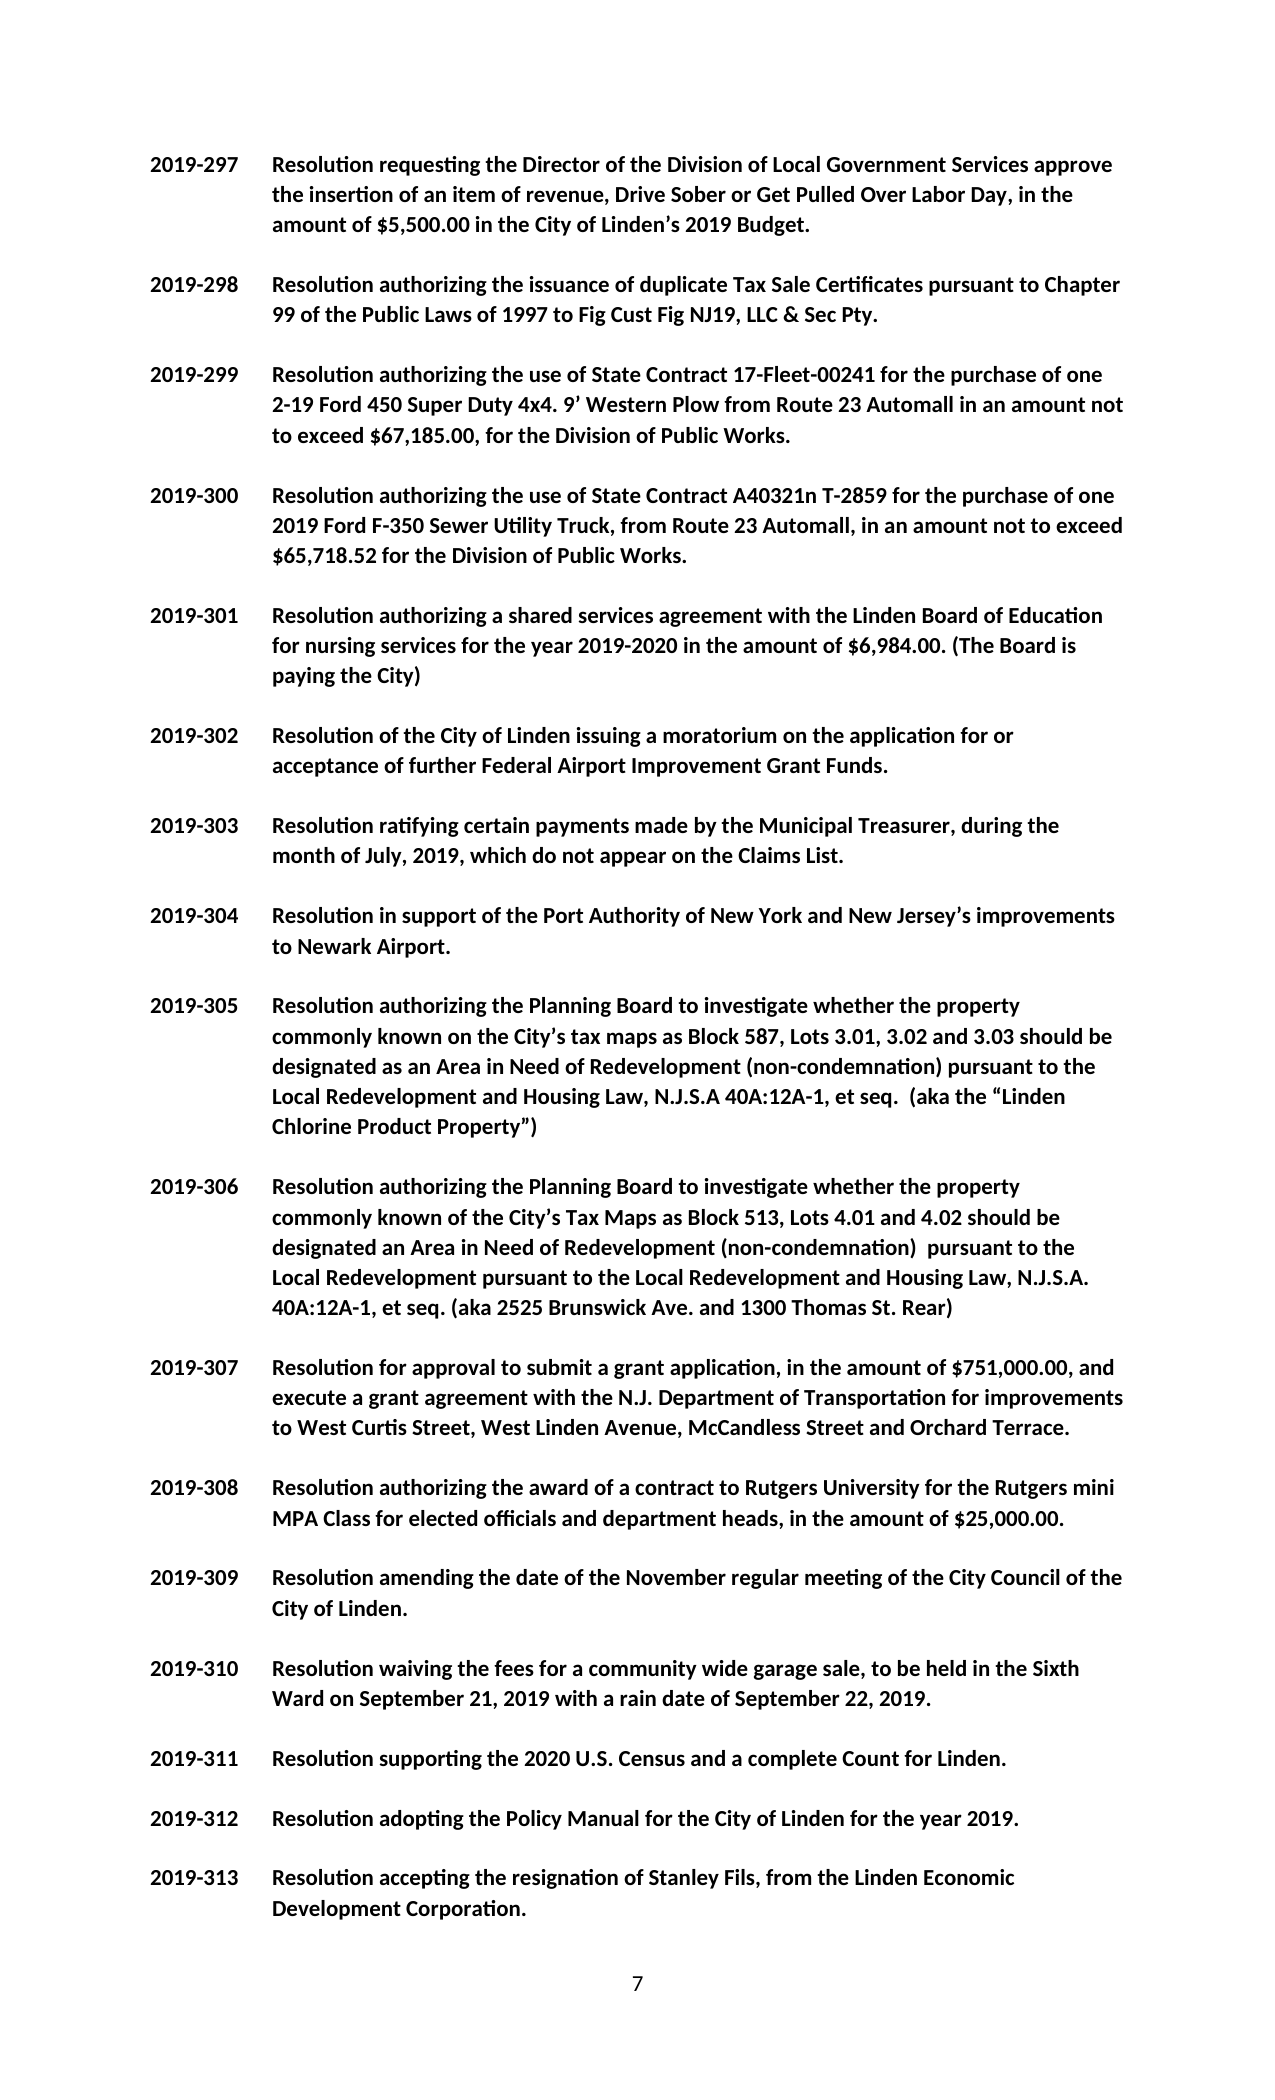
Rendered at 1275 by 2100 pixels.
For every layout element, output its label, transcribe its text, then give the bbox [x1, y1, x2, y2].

list Resolution authorizing the Planning Board to investigate whether the property commonly known of the City’s Tax Maps as Block 513, Lots 4.01 and 4.02 should be designated an Area in Need of Redevelopment (non-condemnation) pursuant to the Local Redevelopment pursuant to the Local Redevelopment and Housing Law, N.J.S.A. 40A:12A-1, et seq. (aka 2525 Brunswick Ave. and 1300 Thomas St. Rear) [150, 1172, 1125, 1321]
list Resolution amending the date of the November regular meeting of the City Council of the City of Linden. [150, 1563, 1125, 1622]
list Resolution authorizing the use of State Contract 17-Fleet-00241 for the purchase of one 2-19 Ford 450 Super Duty 4x4. 9’ Western Plow from Route 23 Automall in an amount not to exceed $67,185.00, for the Division of Public Works. [150, 360, 1125, 449]
list Resolution for approval to submit a grant application, in the amount of $751,000.00, and execute a grant agreement with the N.J. Department of Transportation for improvements to West Curtis Street, West Linden Avenue, McCandless Street and Orchard Terrace. [150, 1353, 1125, 1442]
list Resolution supporting the 2020 U.S. Census and a complete Count for Linden. [150, 1744, 1125, 1772]
list Resolution requesting the Director of the Division of Local Government Services approve the insertion of an item of revenue, Drive Sober or Get Pulled Over Labor Day, in the amount of $5,500.00 in the City of Linden’s 2019 Budget. [150, 150, 1125, 238]
list Resolution authorizing the award of a contract to Rutgers University for the Rutgers mini MPA Class for elected officials and department heads, in the amount of $25,000.00. [150, 1473, 1125, 1532]
list Resolution in support of the Port Authority of New York and New Jersey’s improvements to Newark Airport. [150, 902, 1125, 960]
list Resolution authorizing the Planning Board to investigate whether the property commonly known on the City’s tax maps as Block 587, Lots 3.01, 3.02 and 3.03 should be designated as an Area in Need of Redevelopment (non-condemnation) pursuant to the Local Redevelopment and Housing Law, N.J.S.A 40A:12A-1, et seq. (aka the “Linden Chlorine Product Property”) [150, 992, 1125, 1141]
list Resolution waiving the fees for a community wide garage sale, to be held in the Sixth Ward on September 21, 2019 with a rain date of September 22, 2019. [150, 1654, 1125, 1712]
list Resolution of the City of Linden issuing a moratorium on the application for or acceptance of further Federal Airport Improvement Grant Funds. [150, 721, 1125, 779]
list Resolution adopting the Policy Manual for the City of Linden for the year 2019. [150, 1804, 1125, 1832]
list Resolution authorizing a shared services agreement with the Linden Board of Education for nursing services for the year 2019-2020 in the amount of $6,984.00. (The Board is paying the City) [150, 601, 1125, 689]
list Resolution accepting the resignation of Stanley Fils, from the Linden Economic Development Corporation. [150, 1863, 1125, 1922]
list Resolution authorizing the use of State Contract A40321n T-2859 for the purchase of one 2019 Ford F-350 Sewer Utility Truck, from Route 23 Automall, in an amount not to exceed $65,718.52 for the Division of Public Works. [150, 481, 1125, 569]
list Resolution authorizing the issuance of duplicate Tax Sale Certificates pursuant to Chapter 99 of the Public Laws of 1997 to Fig Cust Fig NJ19, LLC & Sec Pty. [150, 270, 1125, 328]
list Resolution ratifying certain payments made by the Municipal Treasurer, during the month of July, 2019, which do not appear on the Claims List. [150, 811, 1125, 870]
